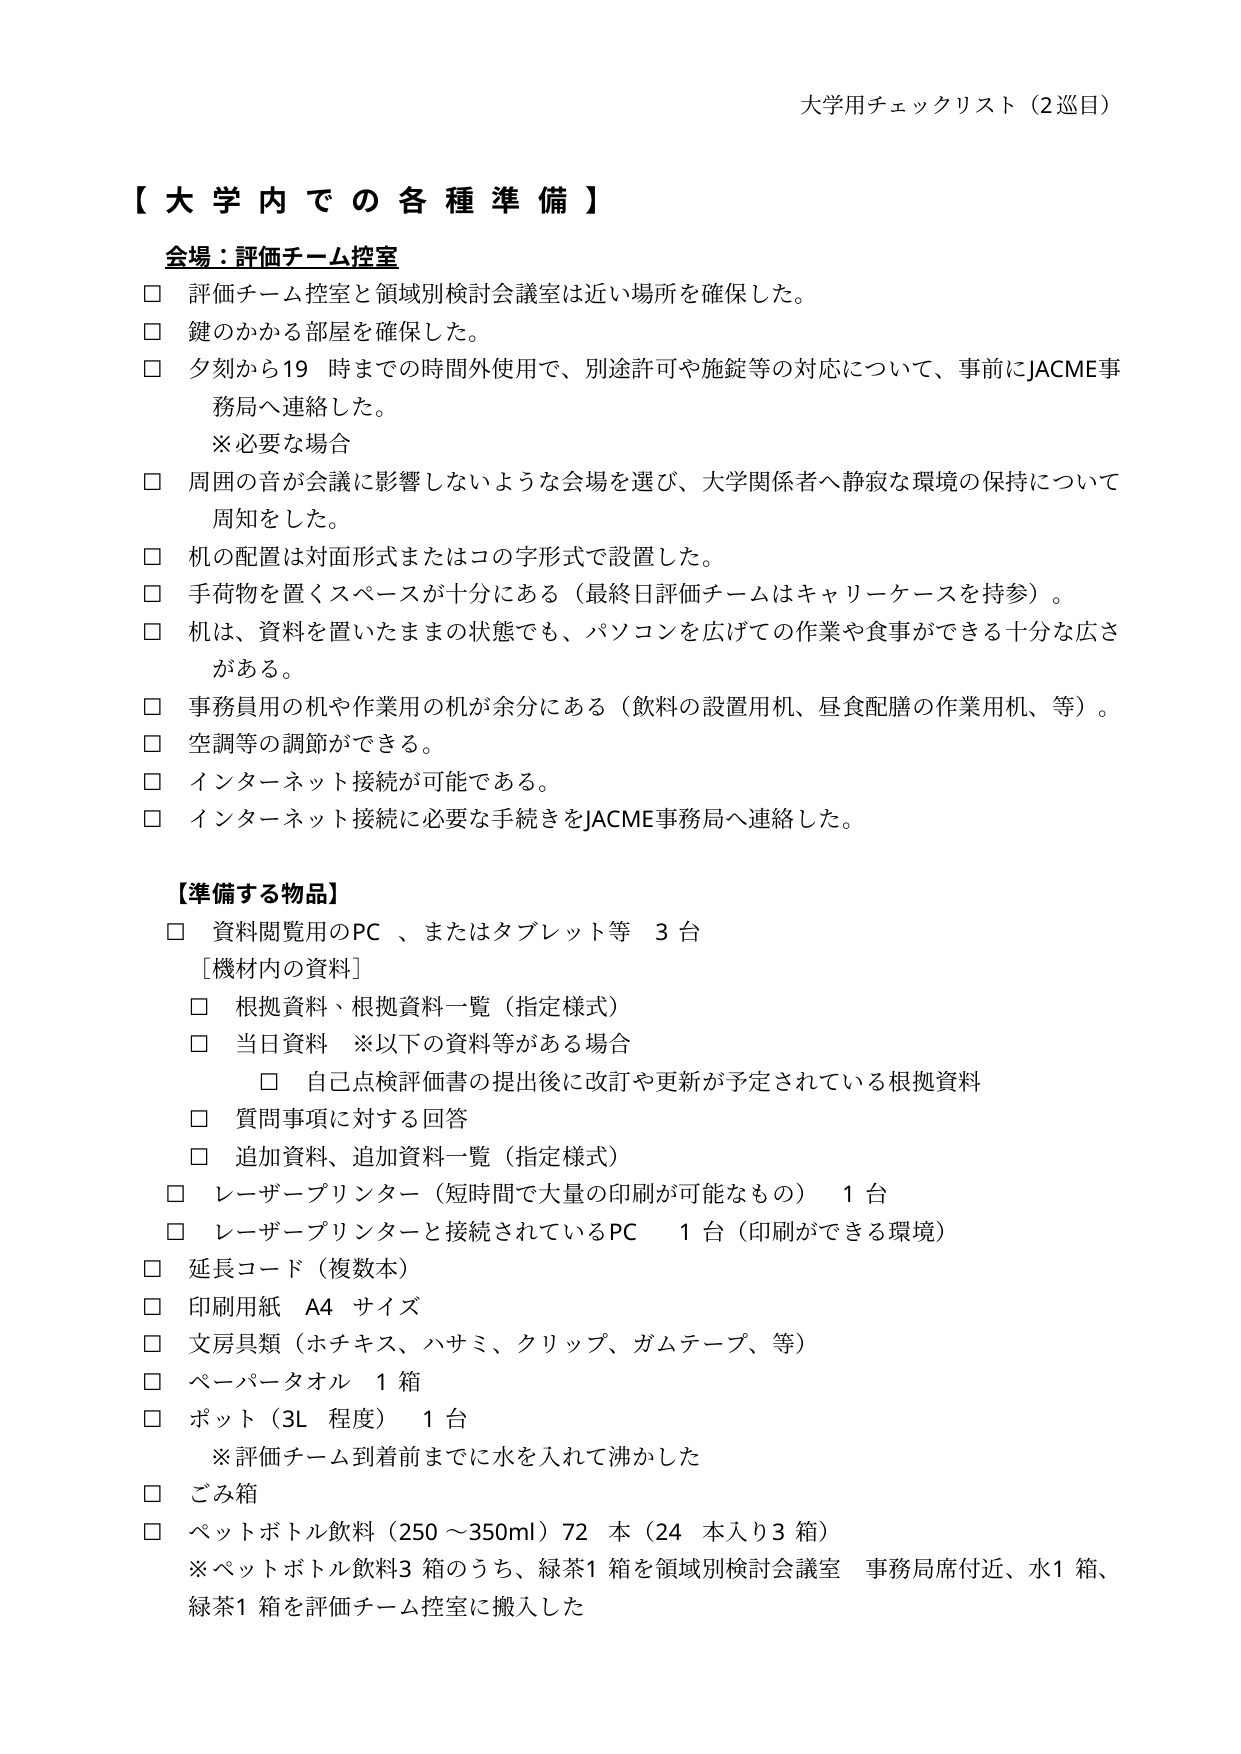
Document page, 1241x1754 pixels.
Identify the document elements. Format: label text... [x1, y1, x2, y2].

text 会場：評価チーム控室 [143, 237, 1122, 274]
text ［機材内の資料］ [177, 949, 1122, 987]
text レーザープリンターと接続されているPC 1台（印刷ができる環境） [143, 1212, 1122, 1249]
text ペットボトル飲料（250～350ml）72本（24本入り3箱） [142, 1512, 1122, 1549]
text レーザープリンター（短時間で大量の印刷が可能なもの） 1台 [143, 1174, 1122, 1212]
text 自己点検評価書の提出後に改訂や更新が予定されている根拠資料 [235, 1062, 1122, 1099]
text ペーパータオル 1箱 [142, 1362, 1122, 1399]
text インターネット接続に必要な手続きをJACME事務局へ連絡した。 [142, 799, 1122, 837]
text ごみ箱 [142, 1474, 1122, 1512]
text 手荷物を置くスペースが十分にある（最終日評価チームはキャリーケースを持参）。 [142, 574, 1122, 612]
text 根拠資料、根拠資料一覧（指定様式） [188, 987, 1122, 1024]
text 【大学内での各種準備】 [118, 162, 1122, 237]
text 追加資料、追加資料一覧（指定様式） [188, 1137, 1122, 1174]
text 夕刻から19時までの時間外使用で、別途許可や施錠等の対応について、事前にJACME事務局へ連絡した。 ※必要な場合 [142, 349, 1122, 462]
text 延長コード（複数本） [142, 1249, 1122, 1287]
text 空調等の調節ができる。 [142, 724, 1122, 762]
text 当日資料 ※以下の資料等がある場合 [188, 1024, 1122, 1062]
text 印刷用紙 A4サイズ [142, 1287, 1122, 1324]
text 【準備する物品】 [143, 874, 1122, 912]
text 文房具類（ホチキス、ハサミ、クリップ、ガムテープ、等） [142, 1324, 1122, 1362]
text 資料閲覧用のPC、またはタブレット等 3台 [143, 912, 1122, 949]
text 机は、資料を置いたままの状態でも、パソコンを広げての作業や食事ができる十分な広さがある。 [142, 612, 1122, 687]
text インターネット接続が可能である。 [142, 762, 1122, 799]
text 鍵のかかる部屋を確保した。 [142, 312, 1122, 349]
text 評価チーム控室と領域別検討会議室は近い場所を確保した。 [142, 274, 1122, 312]
text ※ペットボトル飲料3箱のうち、緑茶1箱を領域別検討会議室 事務局席付近、水1箱、緑茶1箱を評価チーム控室に搬入した [188, 1549, 1122, 1624]
text 机の配置は対面形式またはコの字形式で設置した。 [142, 537, 1122, 574]
text 事務員用の机や作業用の机が余分にある（飲料の設置用机、昼食配膳の作業用机、等）。 [142, 687, 1181, 724]
text ポット（3L程度） 1台 ※評価チーム到着前までに水を入れて沸かした [142, 1399, 1122, 1474]
text 周囲の音が会議に影響しないような会場を選び、大学関係者へ静寂な環境の保持について周知をした。 [142, 462, 1122, 537]
text 質問事項に対する回答 [188, 1099, 1122, 1137]
